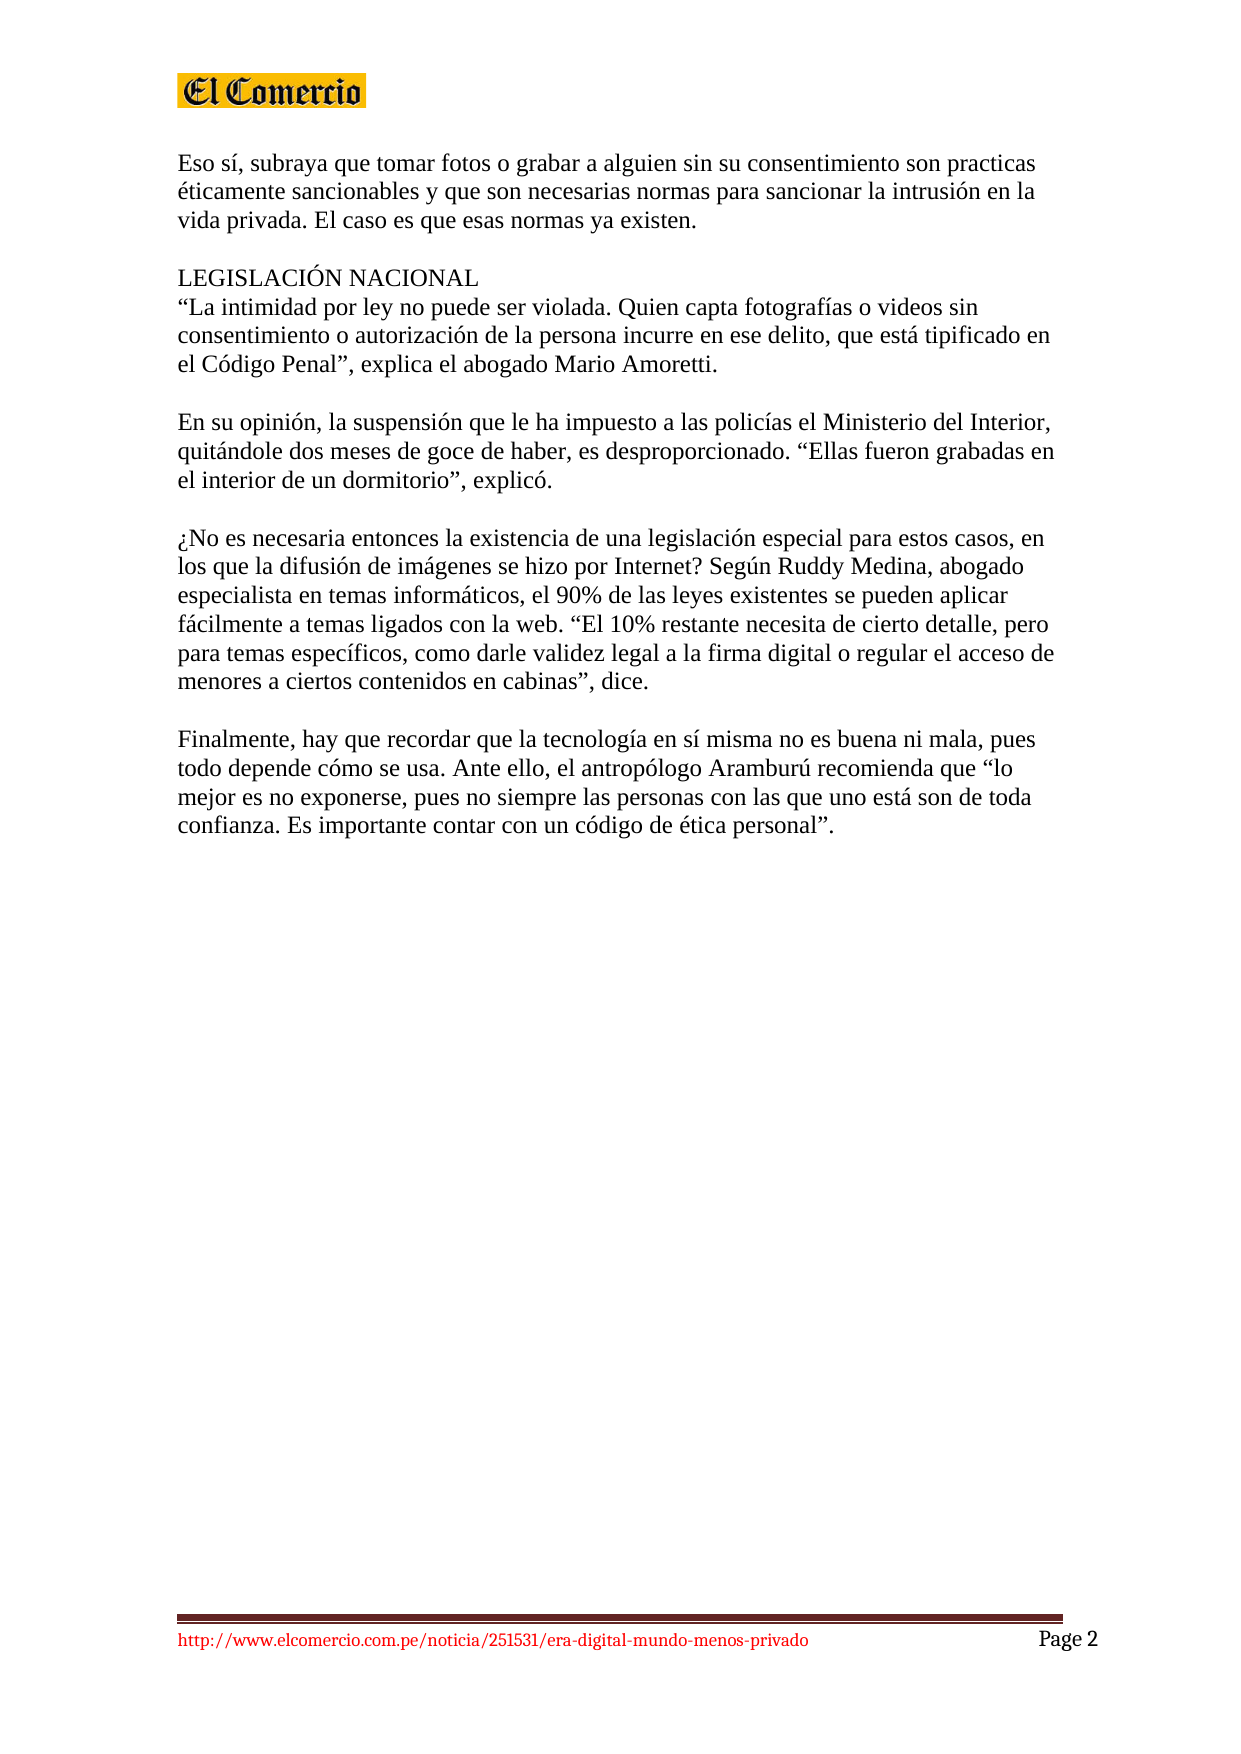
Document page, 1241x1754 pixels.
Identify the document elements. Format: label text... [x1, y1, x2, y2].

text Finalmente, hay que recordar que la tecnología en sí misma no es buena ni mala, pues todo depende cómo se usa. Ante ello, el antropólogo Aramburú recomienda que “lo mejor es no exponerse, pues no siempre las personas con las que uno está son de toda confianza. Es importante contar con un código de ética personal”. [177, 724, 1063, 839]
picture [177, 73, 367, 108]
text En su opinión, la suspensión que le ha impuesto a las policías el Ministerio del Interior, quitándole dos meses de goce de haber, es desproporcionado. “Ellas fueron grabadas en el interior de un dormitorio”, explicó. [177, 407, 1063, 493]
text LEGISLACIÓN NACIONAL “La intimidad por ley no puede ser violada. Quien capta fotografías o videos sin consentimiento o autorización de la persona incurre en ese delito, que está tipificado en el Código Penal”, explica el abogado Mario Amoretti. [177, 263, 1063, 378]
text ¿No es necesaria entonces la existencia de una legislación especial para estos casos, en los que la difusión de imágenes se hizo por Internet? Según Ruddy Medina, abogado especialista en temas informáticos, el 90% de las leyes existentes se pueden aplicar fácilmente a temas ligados con la web. “El 10% restante necesita de cierto detalle, pero para temas específicos, como darle validez legal a la firma digital o regular el acceso de menores a ciertos contenidos en cabinas”, dice. [177, 523, 1063, 695]
text Eso sí, subraya que tomar fotos o grabar a alguien sin su consentimiento son practicas éticamente sancionables y que son necesarias normas para sancionar la intrusión en la vida privada. El caso es que esas normas ya existen. [177, 148, 1063, 234]
